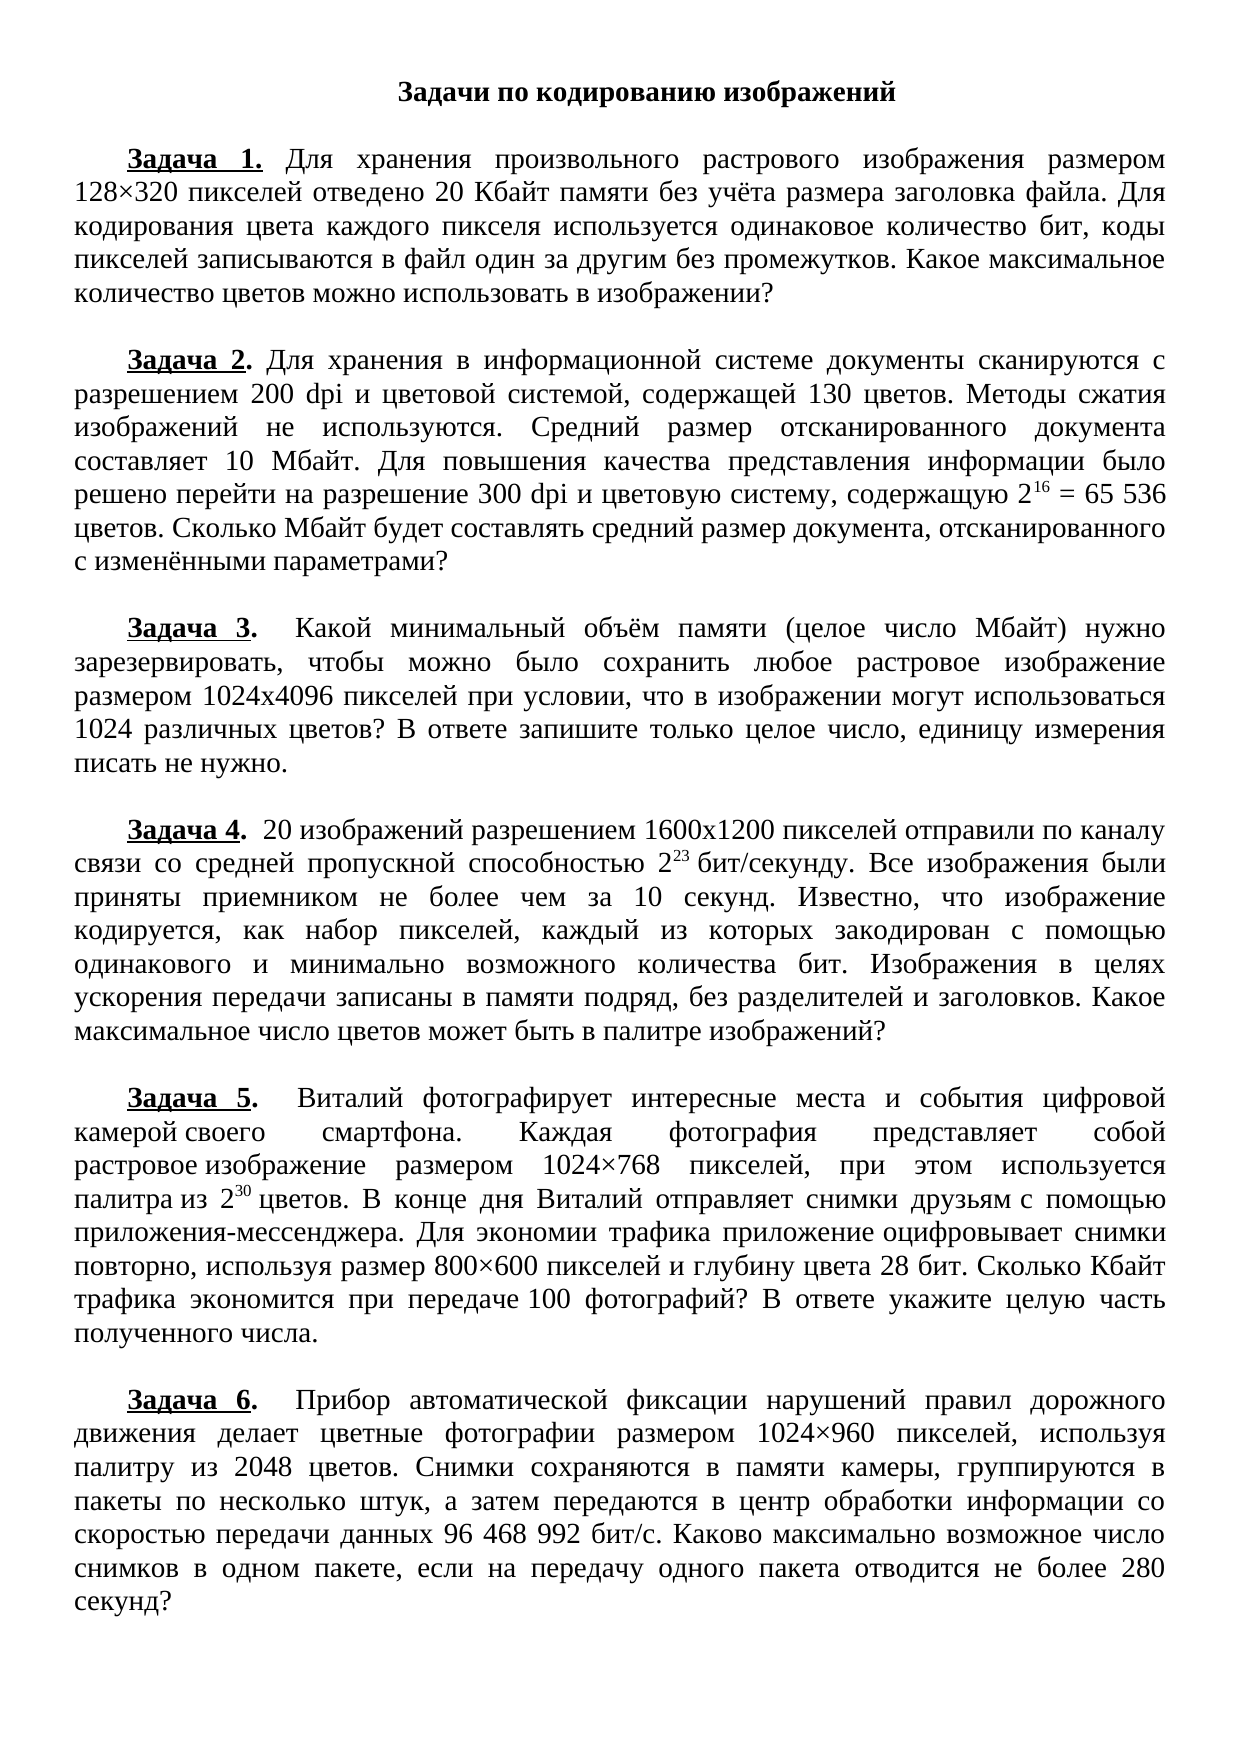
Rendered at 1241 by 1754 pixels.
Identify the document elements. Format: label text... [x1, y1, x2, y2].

text Задача 3. Какой минимальный объём памяти (целое число Мбайт) нужно зарезервировать, чтобы можно было сохранить любое растровое изображение размером 1024x4096 пикселей при условии, что в изображении могут использоваться 1024 различных цветов? В ответе запишите только целое число, единицу измерения писать не нужно. [74, 611, 1167, 778]
text Задача 2. Для хранения в информационной системе документы сканируются с разрешением 200 dpi и цветовой системой, содержащей 130 цветов. Методы сжатия изображений не используются. Средний размер отсканированного документа составляет 10 Мбайт. Для повышения качества представления информации было решено перейти на разрешение 300 dpi и цветовую систему, содержащую 216 = 65 536 цветов. Сколько Мбайт будет составлять средний размер документа, отсканированного с изменёнными параметрами? [74, 342, 1167, 577]
text Задачи по кодированию изображений [74, 74, 1167, 107]
text Задача 4. 20 изображений разрешением 1600х1200 пикселей отправили по каналу связи со средней пропускной способностью 223 бит/секунду. Все изображения были приняты приемником не более чем за 10 секунд. Известно, что изображение кодируется, как набор пикселей, каждый из которых закодирован с помощью одинакового и минимально возможного количества бит. Изображения в целях ускорения передачи записаны в памяти подряд, без разделителей и заголовков. Какое максимальное число цветов может быть в палитре изображений? [74, 812, 1167, 1047]
text Задача 5. Виталий фотографирует интересные места и события цифровой камерой своего смартфона. Каждая фотография представляет собой растровое изображение размером 1024×768 пикселей, при этом используется палитра из 230 цветов. В конце дня Виталий отправляет снимки друзьям с помощью приложения-мессенджера. Для экономии трафика приложение оцифровывает снимки повторно, используя размер 800×600 пикселей и глубину цвета 28 бит. Сколько Кбайт трафика экономится при передаче 100 фотографий? В ответе укажите целую часть полученного числа. [74, 1080, 1167, 1348]
text Задача 6. Прибор автоматической фиксации нарушений правил дорожного движения делает цветные фотографии размером 1024×960 пикселей, используя палитру из 2048 цветов. Снимки сохраняются в памяти камеры, группируются в пакеты по несколько штук, а затем передаются в центр обработки информации со скоростью передачи данных 96 468 992 бит/с. Каково максимально возможное число снимков в одном пакете, если на передачу одного пакета отводится не более 280 секунд? [74, 1382, 1167, 1617]
text Задача 1. Для хранения произвольного растрового изображения размером 128×320 пикселей отведено 20 Кбайт памяти без учёта размера заголовка файла. Для кодирования цвета каждого пикселя используется одинаковое количество бит, коды пикселей записываются в файл один за другим без промежутков. Какое максимальное количество цветов можно использовать в изображении? [74, 141, 1167, 309]
